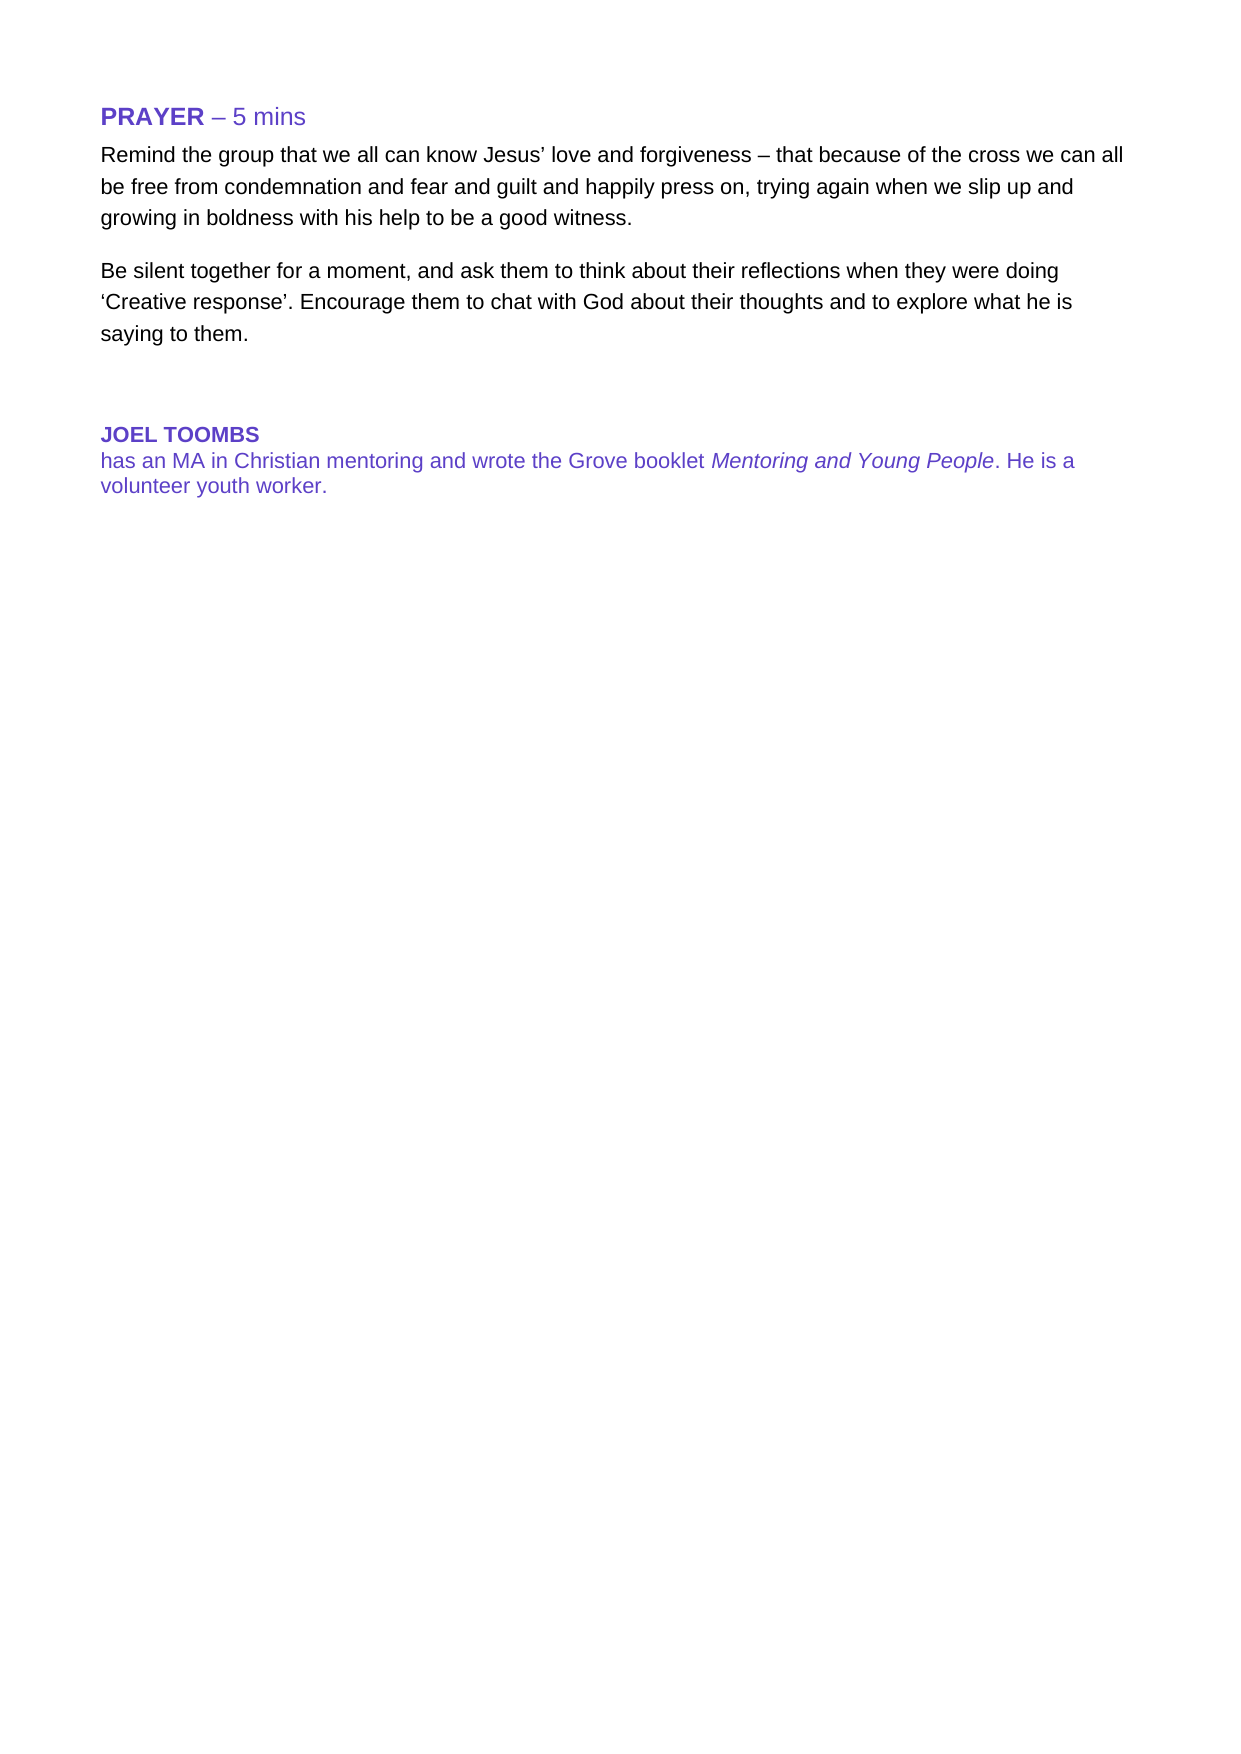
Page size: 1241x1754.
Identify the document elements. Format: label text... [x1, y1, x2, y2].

text JOEL TOOMBS [100, 422, 1140, 447]
text Be silent together for a moment, and ask them to think about their reflections when they were doing ‘Creative response’. Encourage them to chat with God about their thoughts and to explore what he is saying to them. [100, 253, 1140, 347]
text has an MA in Christian mentoring and wrote the Grove booklet Mentoring and Young People. He is a volunteer youth worker. [100, 447, 1140, 498]
text Remind the group that we all can know Jesus’ love and forgiveness – that because of the cross we can all be free from condemnation and fear and guilt and happily press on, trying again when we slip up and growing in boldness with his help to be a good witness. [100, 138, 1140, 232]
subtitle PRAYER – 5 mins [100, 100, 1140, 132]
